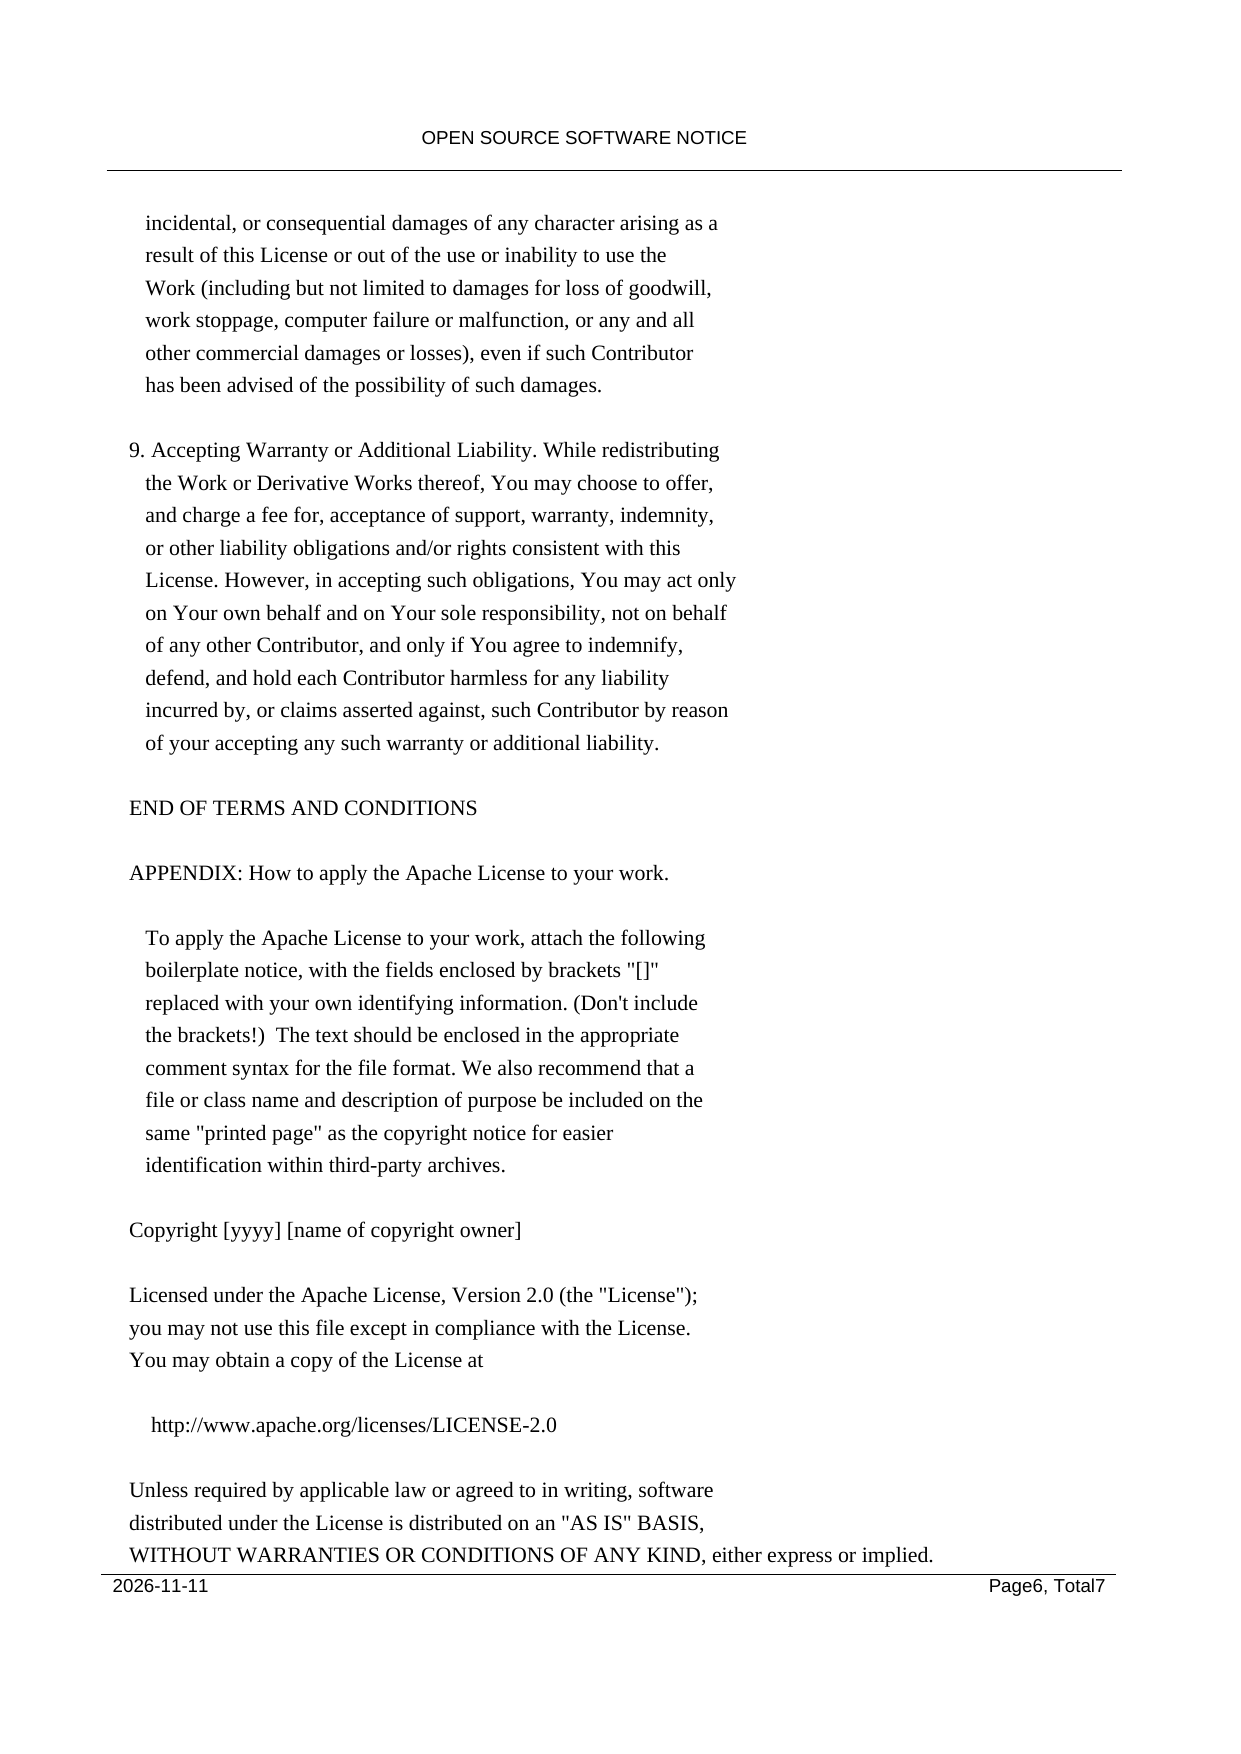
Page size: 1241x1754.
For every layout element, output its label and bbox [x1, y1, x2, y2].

text [112, 206, 1128, 1571]
